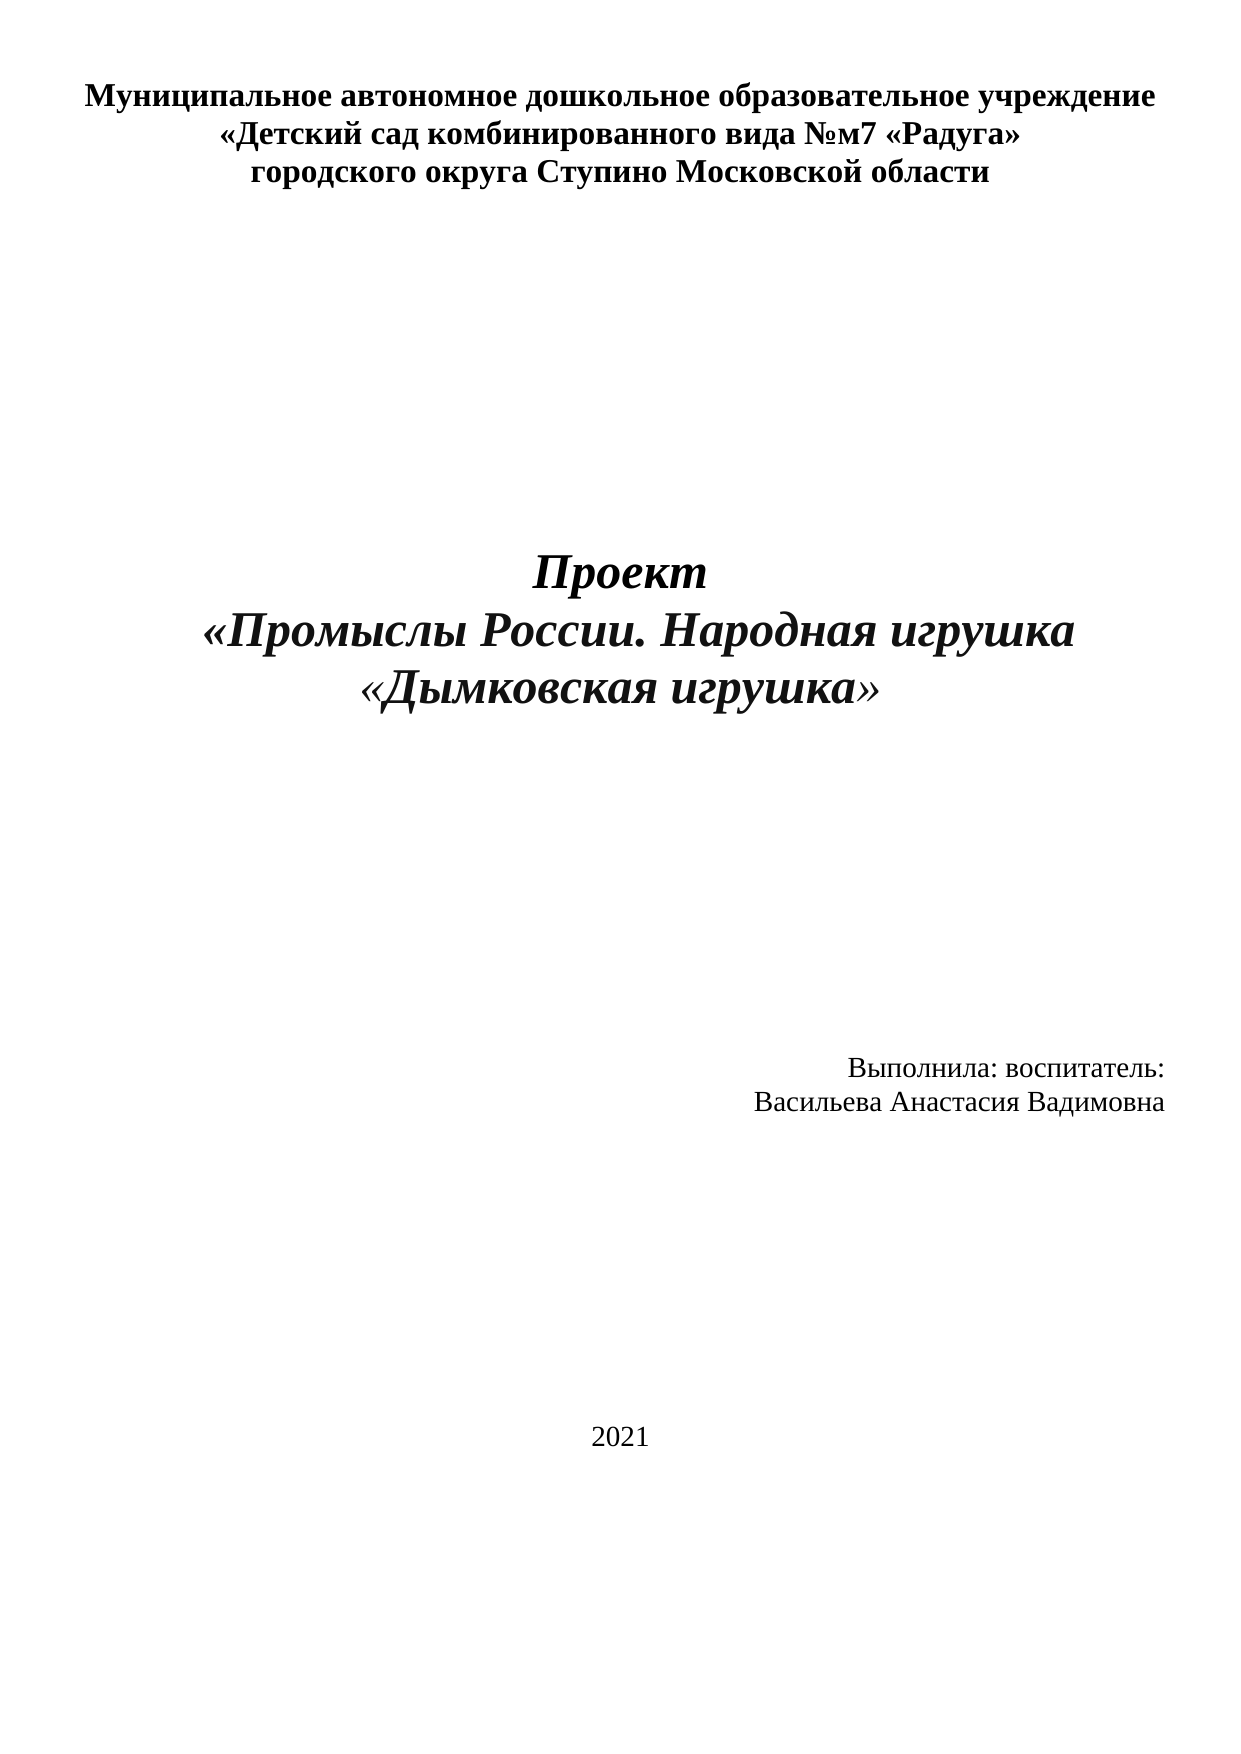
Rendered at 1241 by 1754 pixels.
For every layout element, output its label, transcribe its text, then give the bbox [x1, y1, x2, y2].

text Васильева Анастасия Вадимовна [75, 1084, 1165, 1117]
text Муниципальное автономное дошкольное образовательное учреждение [75, 75, 1165, 113]
text Выполнила: воспитатель: [75, 1050, 1165, 1084]
text «Детский сад комбинированного вида №м7 «Радуга» [75, 113, 1165, 152]
text городского округа Ступино Московской области [75, 152, 1165, 190]
text «Промыслы России. Народная игрушка «Дымковская игрушка» [75, 600, 1165, 715]
text 2021 [75, 1419, 1165, 1453]
text Проект [75, 542, 1165, 600]
